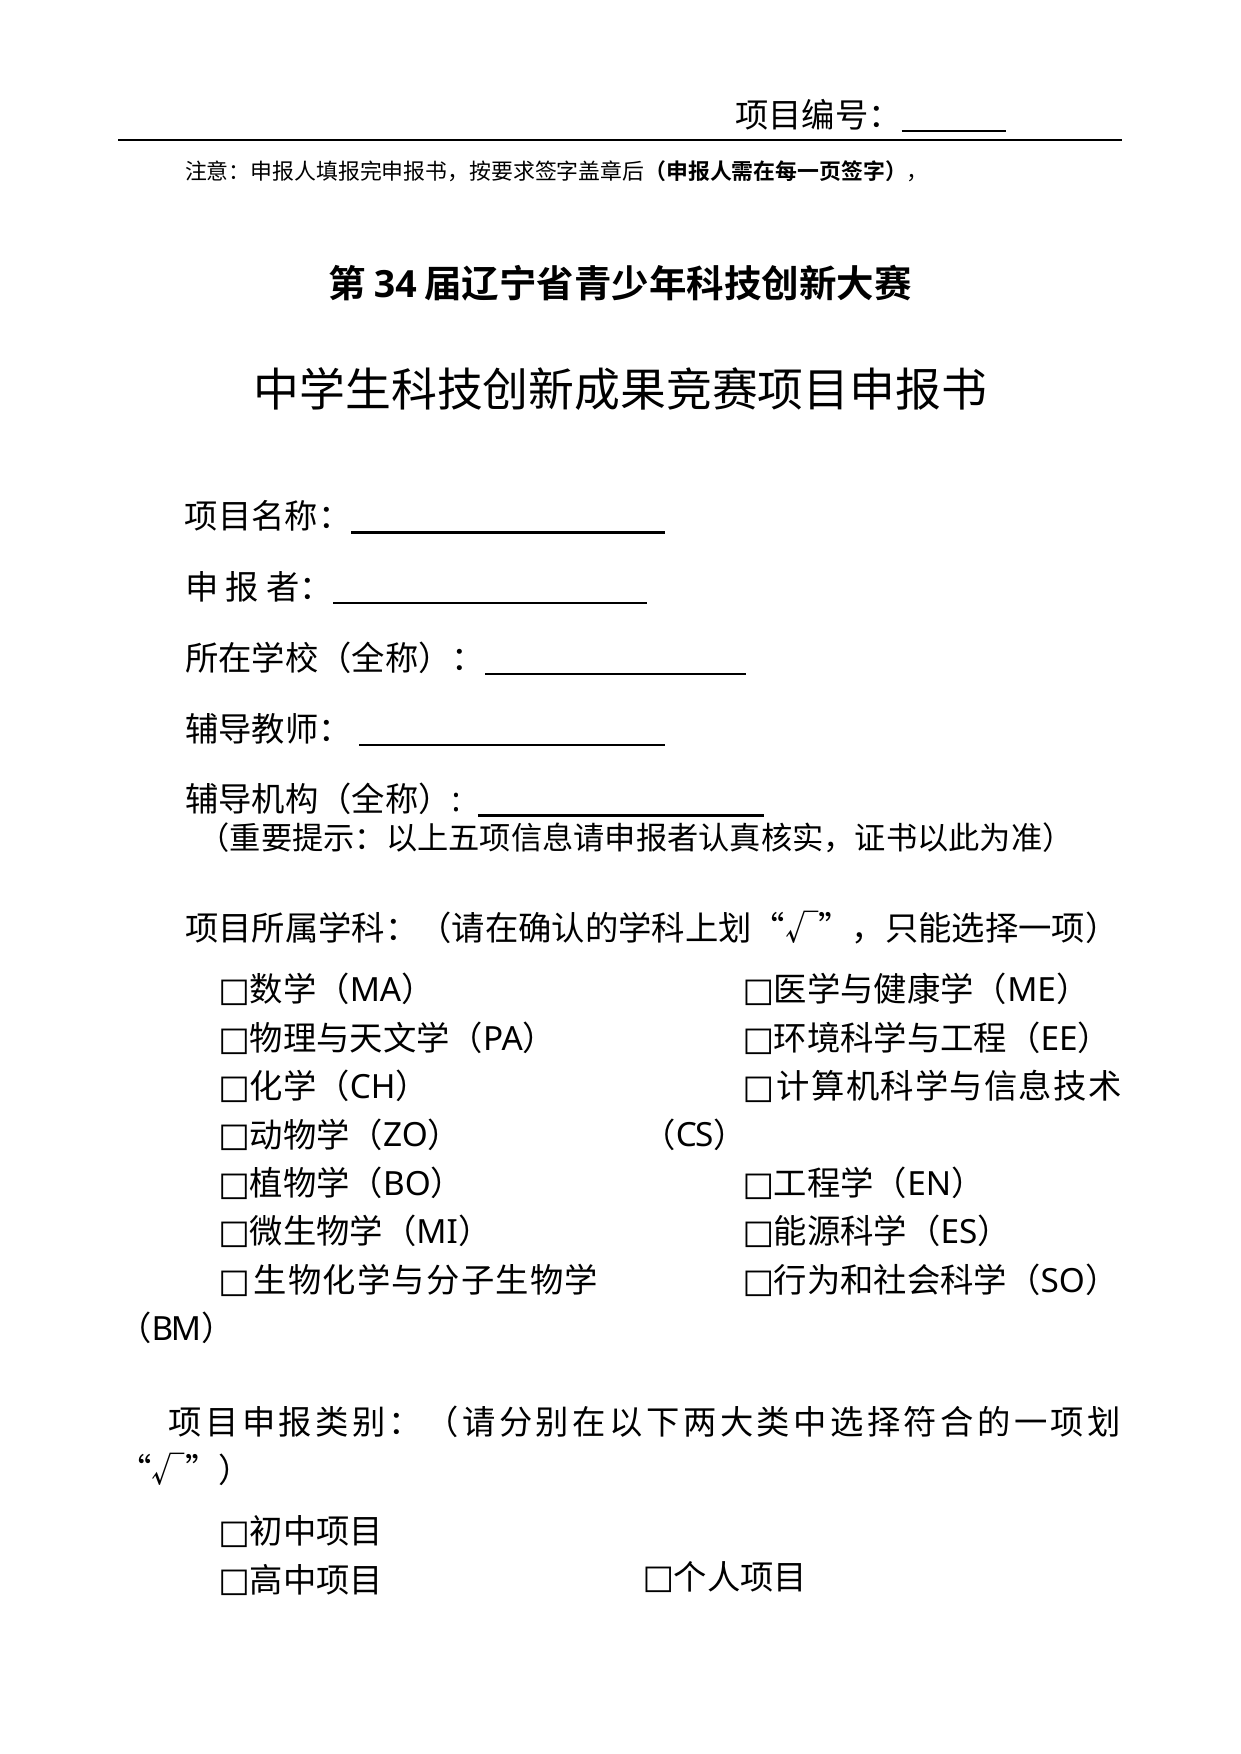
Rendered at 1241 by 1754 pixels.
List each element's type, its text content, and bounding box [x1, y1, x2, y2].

text □行为和社会科学（SO） [642, 1253, 1122, 1302]
text □初中项目 [118, 1505, 598, 1553]
text □高中项目 [118, 1553, 598, 1602]
text □计算机科学与信息技术（CS） [642, 1060, 1122, 1157]
text □工程学（EN） [642, 1157, 1122, 1205]
text 项目所属学科：（请在确认的学科上划“√”，只能选择一项） [118, 902, 1122, 950]
text □环境科学与工程（EE） [642, 1011, 1122, 1060]
text 项目名称： [184, 503, 1122, 538]
text 辅导机构（全称）: [118, 786, 1122, 821]
text □个人项目 [642, 1550, 1122, 1599]
text 申 报 者： [118, 573, 1122, 609]
text □动物学（ZO） [118, 1108, 598, 1157]
text 辅导教师： [118, 715, 1122, 751]
text □医学与健康学（ME） [642, 963, 1122, 1011]
text □物理与天文学（PA） [118, 1011, 598, 1060]
text 注意：申报人填报完申报书，按要求签字盖章后（申报人需在每一页签字）， [118, 154, 1089, 186]
text □植物学（BO） [118, 1157, 598, 1205]
text □能源科学（ES） [642, 1205, 1122, 1253]
text 第34届辽宁省青少年科技创新大赛 [118, 253, 1122, 308]
text □化学（CH） [118, 1060, 598, 1108]
text 所在学校（全称）： [118, 644, 1122, 680]
text （重要提示：以上五项信息请申报者认真核实，证书以此为准） [118, 821, 1122, 857]
text □数学（MA） [118, 963, 598, 1011]
text □生物化学与分子生物学（BM） [118, 1253, 598, 1350]
text 中学生科技创新成果竞赛项目申报书 [118, 353, 1122, 420]
text 项目申报类别：（请分别在以下两大类中选择符合的一项划“√”） [118, 1396, 1122, 1492]
text □微生物学（MI） [118, 1205, 598, 1253]
